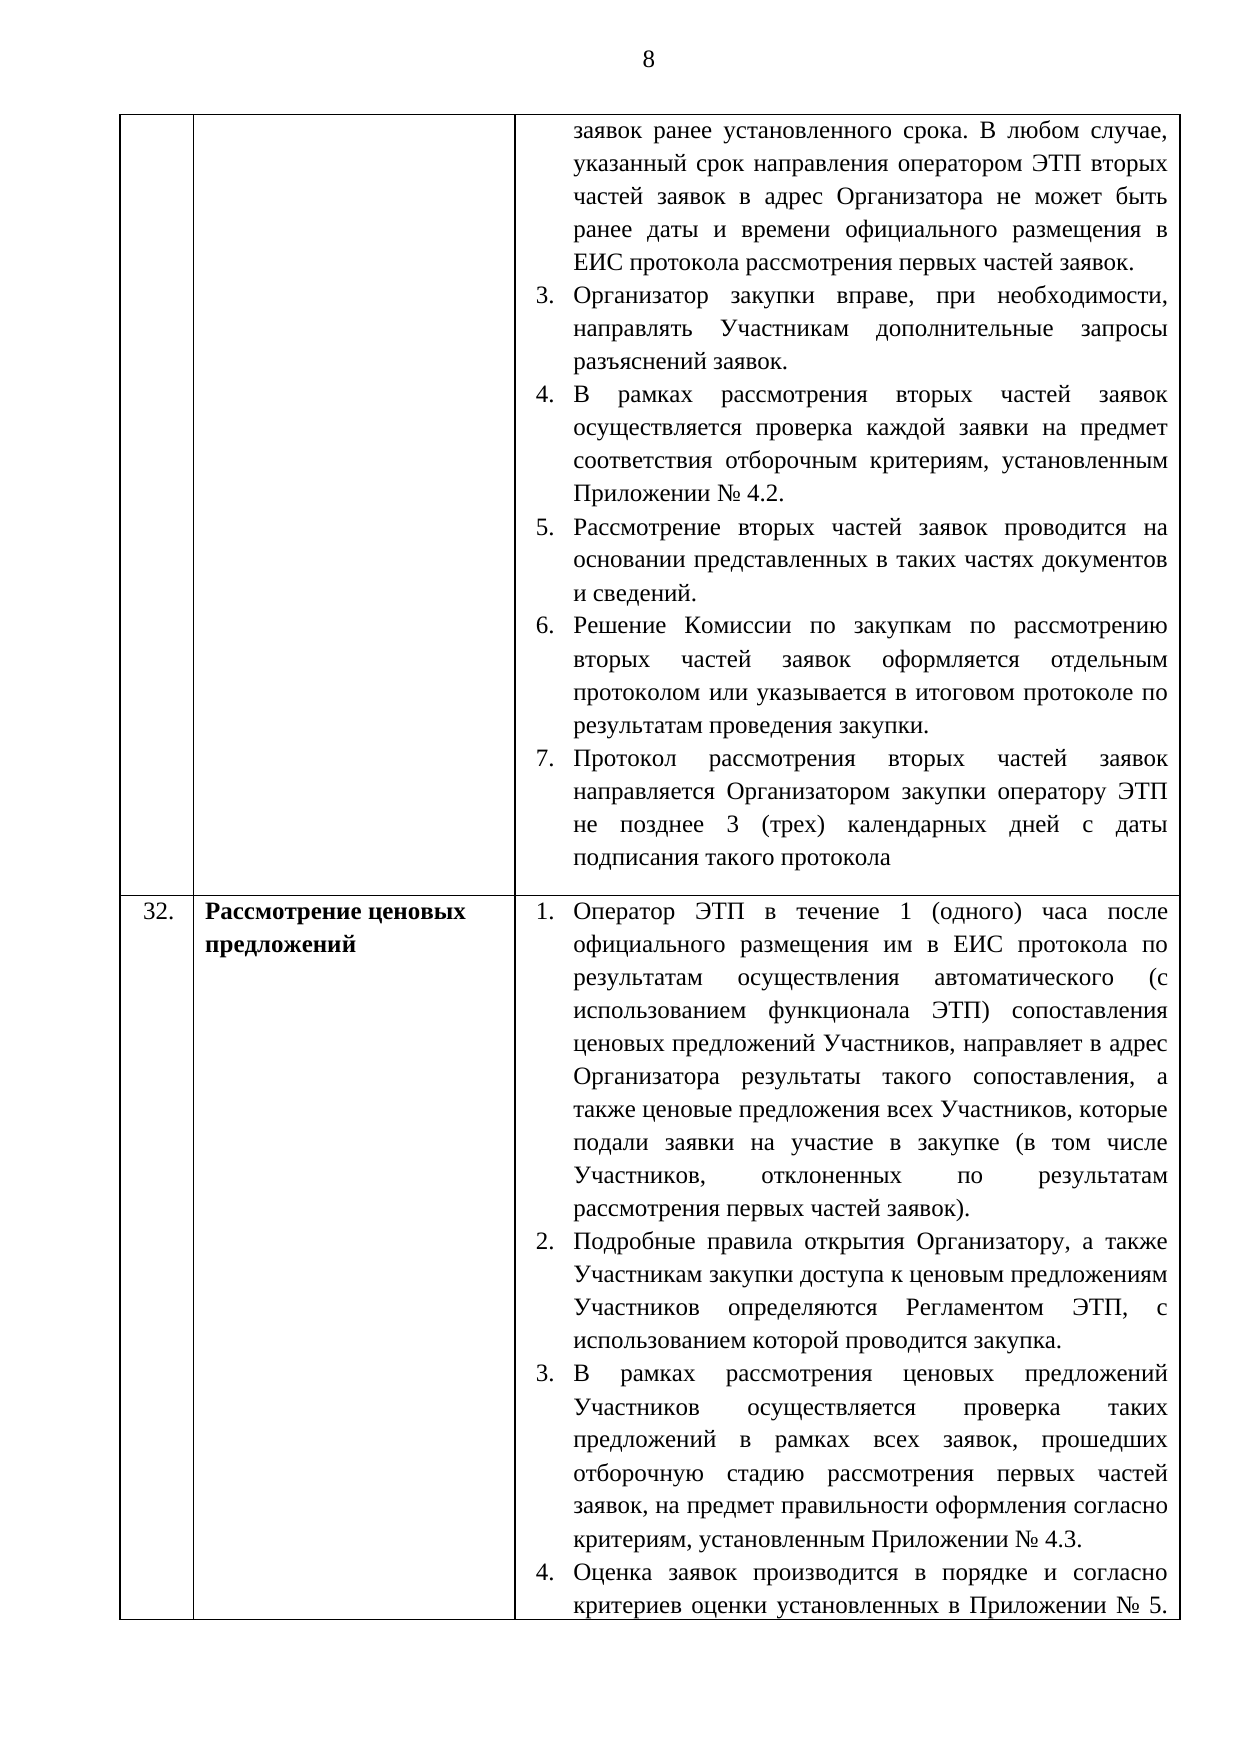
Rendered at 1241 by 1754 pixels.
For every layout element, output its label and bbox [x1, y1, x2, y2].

table_cell [121, 896, 193, 1618]
table_cell [516, 896, 1179, 1618]
table_cell [194, 896, 514, 1618]
table_cell [121, 115, 193, 895]
table_cell [194, 115, 514, 895]
table_cell [516, 115, 1179, 895]
